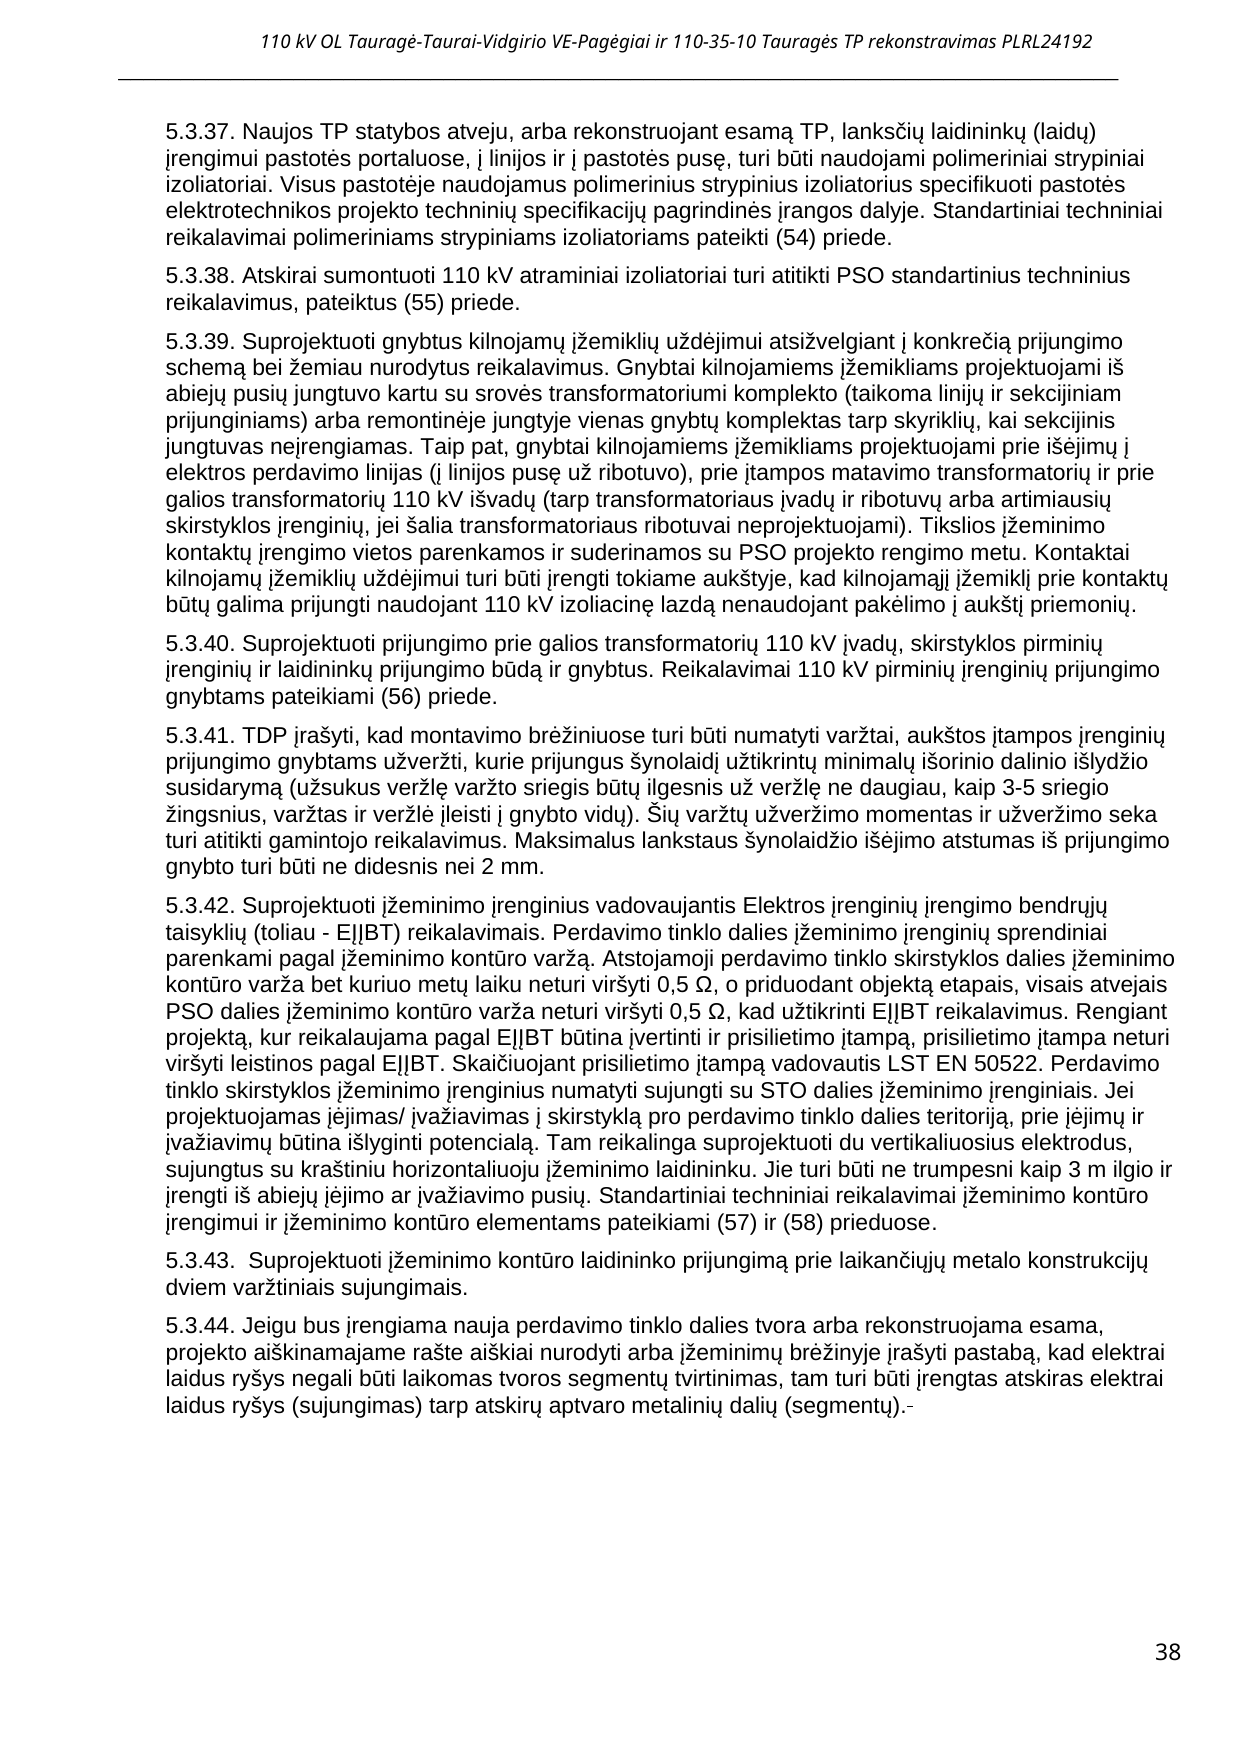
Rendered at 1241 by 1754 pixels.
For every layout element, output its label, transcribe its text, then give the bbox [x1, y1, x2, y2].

text Atskirai sumontuoti 110 kV atraminiai izoliatoriai turi atitikti PSO standartinius techninius reikalavimus, pateiktus (55) priede. [165, 262, 1181, 315]
text TDP įrašyti, kad montavimo brėžiniuose turi būti numatyti varžtai, aukštos įtampos įrenginių prijungimo gnybtams užveržti, kurie prijungus šynolaidį užtikrintų minimalų išorinio dalinio išlydžio susidarymą (užsukus veržlę varžto sriegis būtų ilgesnis už veržlę ne daugiau, kaip 3-5 sriegio žingsnius, varžtas ir veržlė įleisti į gnybto vidų). Šių varžtų užveržimo momentas ir užveržimo seka turi atitikti gamintojo reikalavimus. Maksimalus lankstaus šynolaidžio išėjimo atstumas iš prijungimo gnybto turi būti ne didesnis nei 2 mm. [165, 722, 1181, 880]
text Suprojektuoti įžeminimo įrenginius vadovaujantis Elektros įrenginių įrengimo bendrųjų taisyklių (toliau - EĮĮBT) reikalavimais. Perdavimo tinklo dalies įžeminimo įrenginių sprendiniai parenkami pagal įžeminimo kontūro varžą. Atstojamoji perdavimo tinklo skirstyklos dalies įžeminimo kontūro varža bet kuriuo metų laiku neturi viršyti 0,5 Ω, o priduodant objektą etapais, visais atvejais PSO dalies įžeminimo kontūro varža neturi viršyti 0,5 Ω, kad užtikrinti EĮĮBT reikalavimus. Rengiant projektą, kur reikalaujama pagal EĮĮBT būtina įvertinti ir prisilietimo įtampą, prisilietimo įtampa neturi viršyti leistinos pagal EĮĮBT. Skaičiuojant prisilietimo įtampą vadovautis LST EN 50522. Perdavimo tinklo skirstyklos įžeminimo įrenginius numatyti sujungti su STO dalies įžeminimo įrenginiais. Jei projektuojamas įėjimas/ įvažiavimas į skirstyklą pro perdavimo tinklo dalies teritoriją, prie įėjimų ir įvažiavimų būtina išlyginti potencialą. Tam reikalinga suprojektuoti du vertikaliuosius elektrodus, sujungtus su kraštiniu horizontaliuoju įžeminimo laidininku. Jie turi būti ne trumpesni kaip 3 m ilgio ir įrengti iš abiejų įėjimo ar įvažiavimo pusių. Standartiniai techniniai reikalavimai įžeminimo kontūro įrengimui ir įžeminimo kontūro elementams pateikiami (57) ir (58) prieduose. [165, 892, 1181, 1235]
text Jeigu bus įrengiama nauja perdavimo tinklo dalies tvora arba rekonstruojama esama, projekto aiškinamajame rašte aiškiai nurodyti arba įžeminimų brėžinyje įrašyti pastabą, kad elektrai laidus ryšys negali būti laikomas tvoros segmentų tvirtinimas, tam turi būti įrengtas atskiras elektrai laidus ryšys (sujungimas) tarp atskirų aptvaro metalinių dalių (segmentų). [165, 1312, 1181, 1418]
text Suprojektuoti gnybtus kilnojamų įžemiklių uždėjimui atsižvelgiant į konkrečią prijungimo schemą bei žemiau nurodytus reikalavimus. Gnybtai kilnojamiems įžemikliams projektuojami iš abiejų pusių jungtuvo kartu su srovės transformatoriumi komplekto (taikoma linijų ir sekcijiniam prijunginiams) arba remontinėje jungtyje vienas gnybtų komplektas tarp skyriklių, kai sekcijinis jungtuvas neįrengiamas. Taip pat, gnybtai kilnojamiems įžemikliams projektuojami prie išėjimų į elektros perdavimo linijas (į linijos pusę už ribotuvo), prie įtampos matavimo transformatorių ir prie galios transformatorių 110 kV išvadų (tarp transformatoriaus įvadų ir ribotuvų arba artimiausių skirstyklos įrenginių, jei šalia transformatoriaus ribotuvai neprojektuojami). Tikslios įžeminimo kontaktų įrengimo vietos parenkamos ir suderinamos su PSO projekto rengimo metu. Kontaktai kilnojamų įžemiklių uždėjimui turi būti įrengti tokiame aukštyje, kad kilnojamąjį įžemiklį prie kontaktų būtų galima prijungti naudojant 110 kV izoliacinę lazdą nenaudojant pakėlimo į aukštį priemonių. [165, 328, 1181, 617]
text Suprojektuoti įžeminimo kontūro laidininko prijungimą prie laikančiųjų metalo konstrukcijų dviem varžtiniais sujungimais. [165, 1247, 1181, 1300]
text Naujos TP statybos atveju, arba rekonstruojant esamą TP, lanksčių laidininkų (laidų) įrengimui pastotės portaluose, į linijos ir į pastotės pusę, turi būti naudojami polimeriniai strypiniai izoliatoriai. Visus pastotėje naudojamus polimerinius strypinius izoliatorius specifikuoti pastotės elektrotechnikos projekto techninių specifikacijų pagrindinės įrangos dalyje. Standartiniai techniniai reikalavimai polimeriniams strypiniams izoliatoriams pateikti (54) priede. [165, 118, 1181, 250]
text Suprojektuoti prijungimo prie galios transformatorių 110 kV įvadų, skirstyklos pirminių įrenginių ir laidininkų prijungimo būdą ir gnybtus. Reikalavimai 110 kV pirminių įrenginių prijungimo gnybtams pateikiami (56) priede. [165, 630, 1181, 709]
